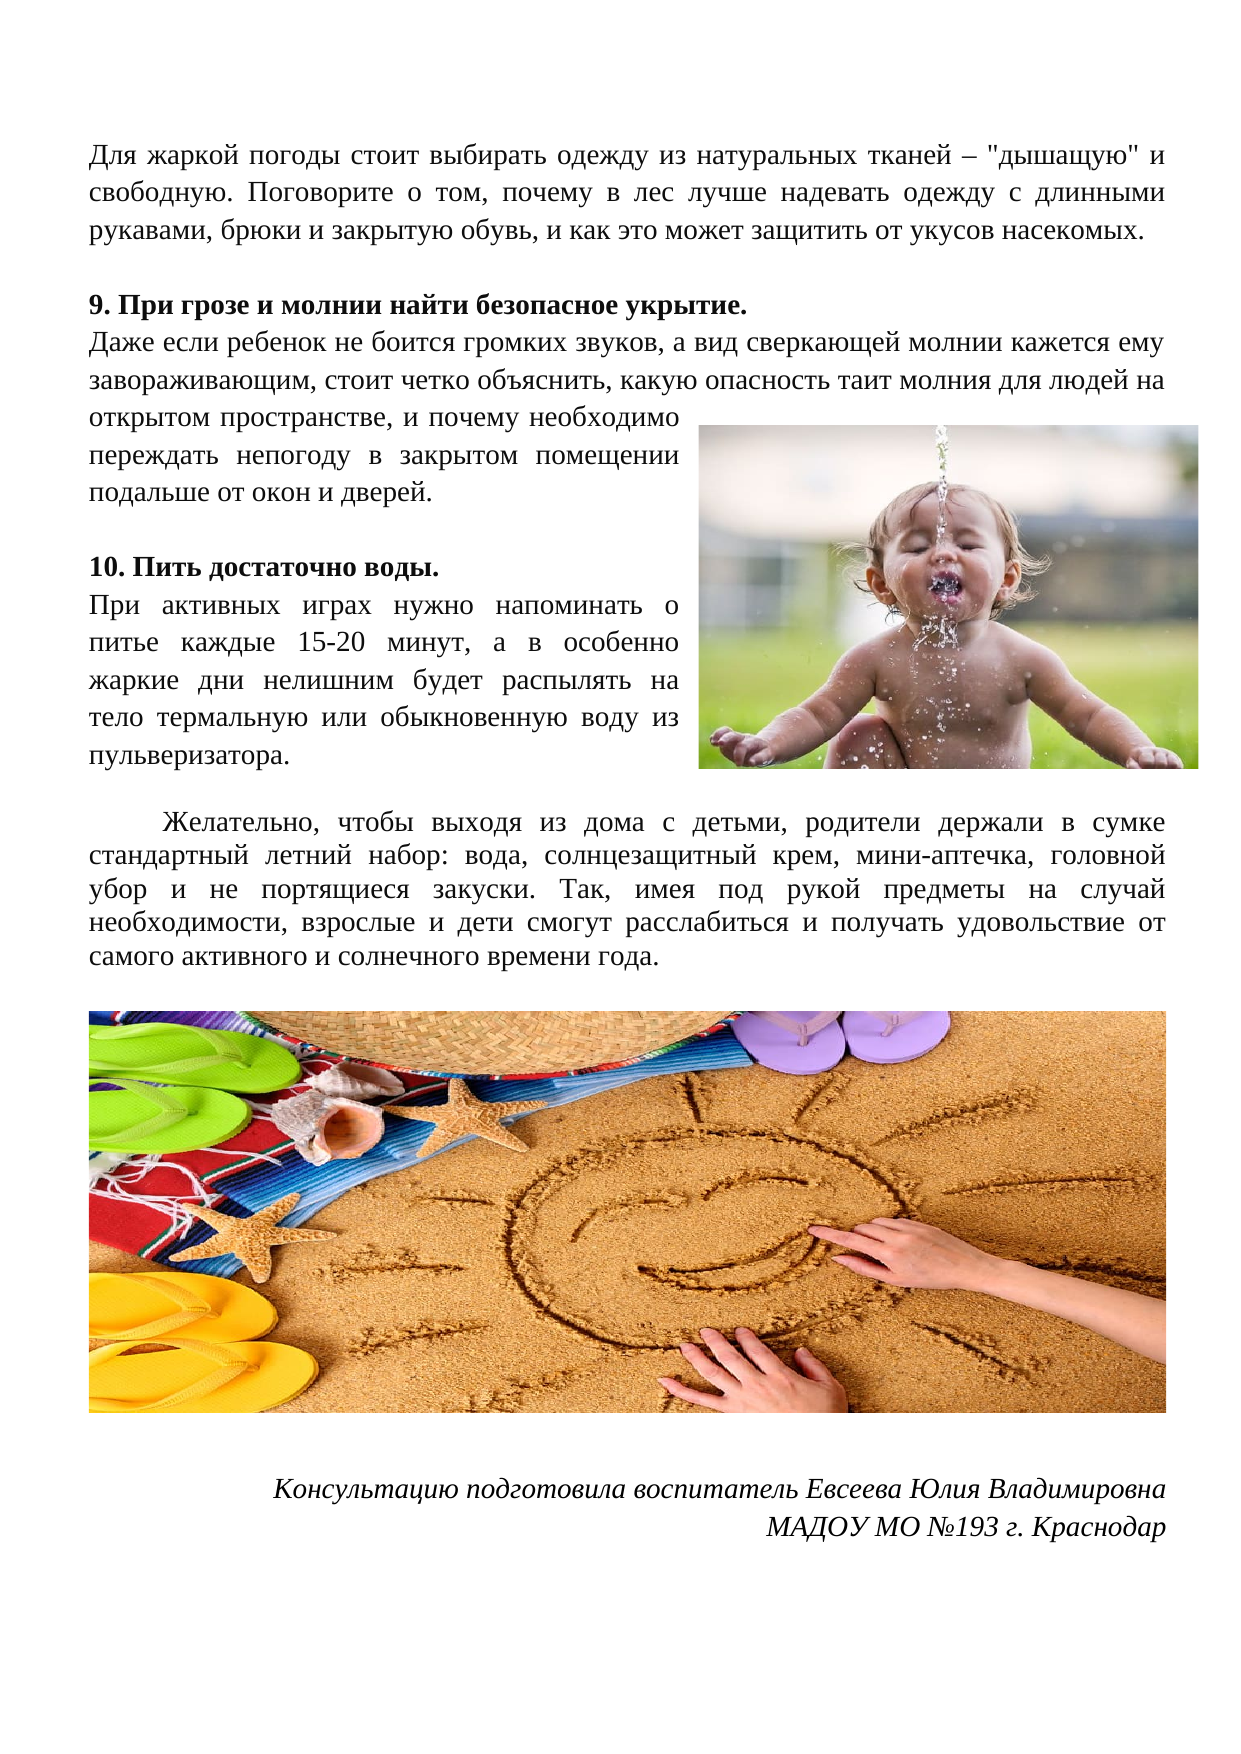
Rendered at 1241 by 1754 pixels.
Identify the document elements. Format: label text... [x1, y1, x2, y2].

text Желательно, чтобы выходя из дома с детьми, родители держали в сумке стандартный летний набор: вода, солнцезащитный крем, мини-аптечка, головной убор и не портящиеся закуски. Так, имея под рукой предметы на случай необходимости, взрослые и дети смогут расслабиться и получать удовольствие от самого активного и солнечного времени года. [89, 804, 1166, 972]
picture [88, 1011, 1167, 1413]
text При активных играх нужно напоминать о питье каждые 15-20 минут, а в особенно жаркие дни нелишним будет распылять на тело термальную или обыкновенную воду из пульверизатора. [89, 583, 1166, 770]
picture [698, 425, 1199, 769]
text МАДОУ МО №193 г. Краснодар [89, 1509, 1166, 1543]
text 10. Пить достаточно воды. [89, 508, 698, 583]
text 9. При грозе и молнии найти безопасное укрытие. [89, 283, 1166, 320]
text Даже если ребенок не боится громких звуков, а вид сверкающей молнии кажется ему завораживающим, стоит четко объяснить, какую опасность таит молния для людей на открытом пространстве, и почему необходимо переждать непогоду в закрытом помещении подальше от окон и дверей. [89, 320, 1166, 508]
text Консультацию подготовила воспитатель Евсеева Юлия Владимировна [89, 1471, 1166, 1504]
text Для жаркой погоды стоит выбирать одежду из натуральных тканей – "дышащую" и свободную. Поговорите о том, почему в лес лучше надевать одежду с длинными рукавами, брюки и закрытую обувь, и как это может защитить от укусов насекомых. [89, 133, 1166, 245]
